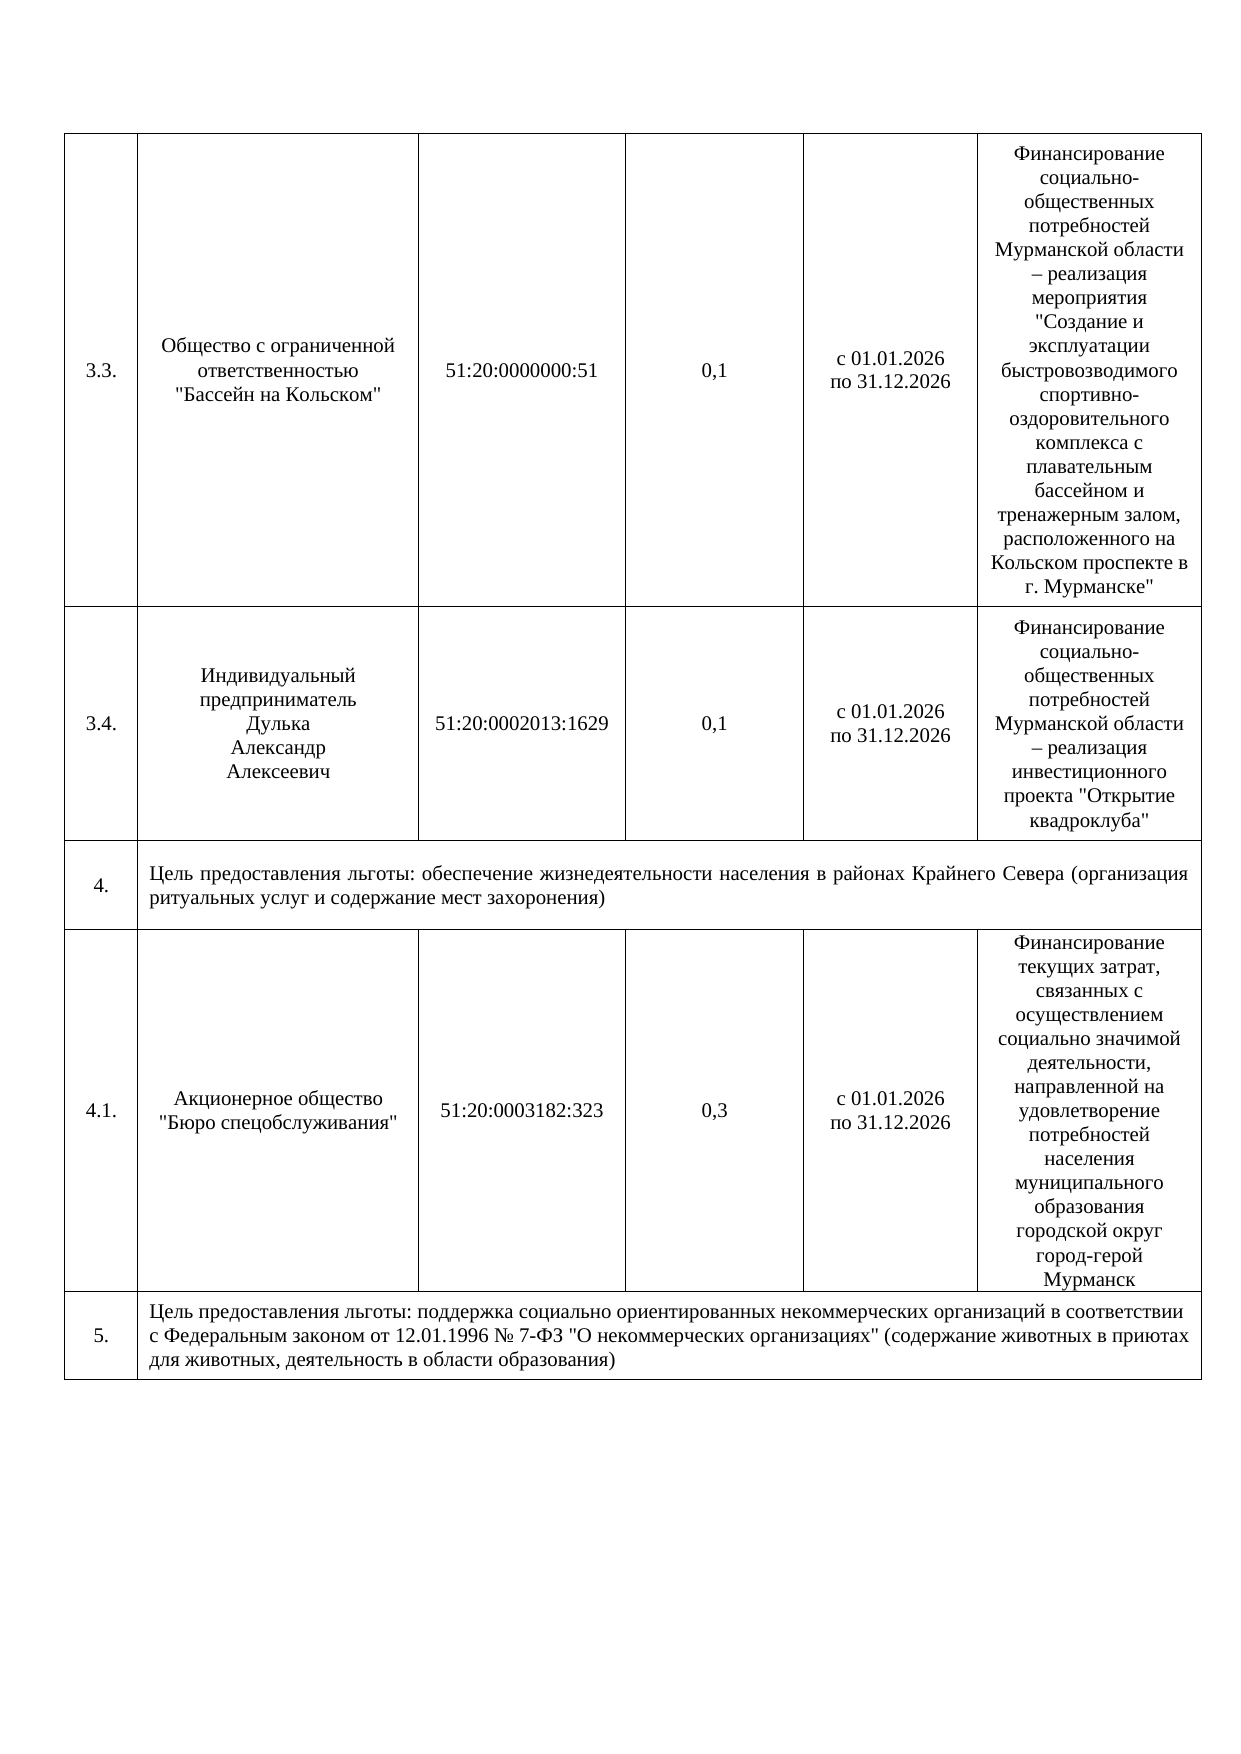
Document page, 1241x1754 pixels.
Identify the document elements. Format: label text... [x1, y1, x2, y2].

table_cell 51:20:0003182:323 [419, 930, 625, 1291]
table_cell 3.3. [65, 134, 137, 606]
table_cell Финансирование социально-общественных потребностей Мурманской области – реализация инвестиционного проекта "Открытие квадроклуба" [978, 607, 1201, 840]
table_cell 51:20:0002013:1629 [419, 607, 625, 840]
table_cell 0,1 [626, 134, 803, 606]
table_cell 51:20:0000000:51 [419, 134, 625, 606]
table_cell Акционерное общество "Бюро спецобслуживания" [138, 930, 418, 1291]
table_cell 0,3 [626, 930, 803, 1291]
table_cell Цель предоставления льготы: обеспечение жизнедеятельности населения в районах Крайнего Севера (организация ритуальных услуг и содержание мест захоронения) [138, 841, 1201, 929]
table_cell с 01.01.2026 по 31.12.2026 [804, 607, 977, 840]
table_cell Цель предоставления льготы: поддержка социально ориентированных некоммерческих организаций в соответствии с Федеральным законом от 12.01.1996 № 7-ФЗ "О некоммерческих организациях" (содержание животных в приютах для животных, деятельность в области образования) [138, 1292, 1201, 1379]
table_cell 4. [65, 841, 137, 929]
table_cell 3.4. [65, 607, 137, 840]
table_cell Финансирование социально-общественных потребностей Мурманской области – реализация мероприятия "Создание и эксплуатации быстровозводимого спортивно-оздоровительного комплекса с плавательным бассейном и тренажерным залом, расположенного на Кольском проспекте в г. Мурманске" [978, 134, 1201, 606]
table_cell 5. [65, 1292, 137, 1379]
table_cell Общество с ограниченной ответственностью "Бассейн на Кольском" [138, 134, 418, 606]
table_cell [804, 134, 977, 606]
table_cell Индивидуальный предприниматель Дулька Александр Алексеевич [138, 607, 418, 840]
table_cell с 01.01.2026 по 31.12.2026 [804, 930, 977, 1291]
table_cell Финансирование текущих затрат, связанных с осуществлением социально значимой деятельности, направленной на удовлетворение потребностей населения муниципального образования городской округ город-герой Мурманск [978, 930, 1201, 1291]
table_cell 4.1. [65, 930, 137, 1291]
table_cell 0,1 [626, 607, 803, 840]
